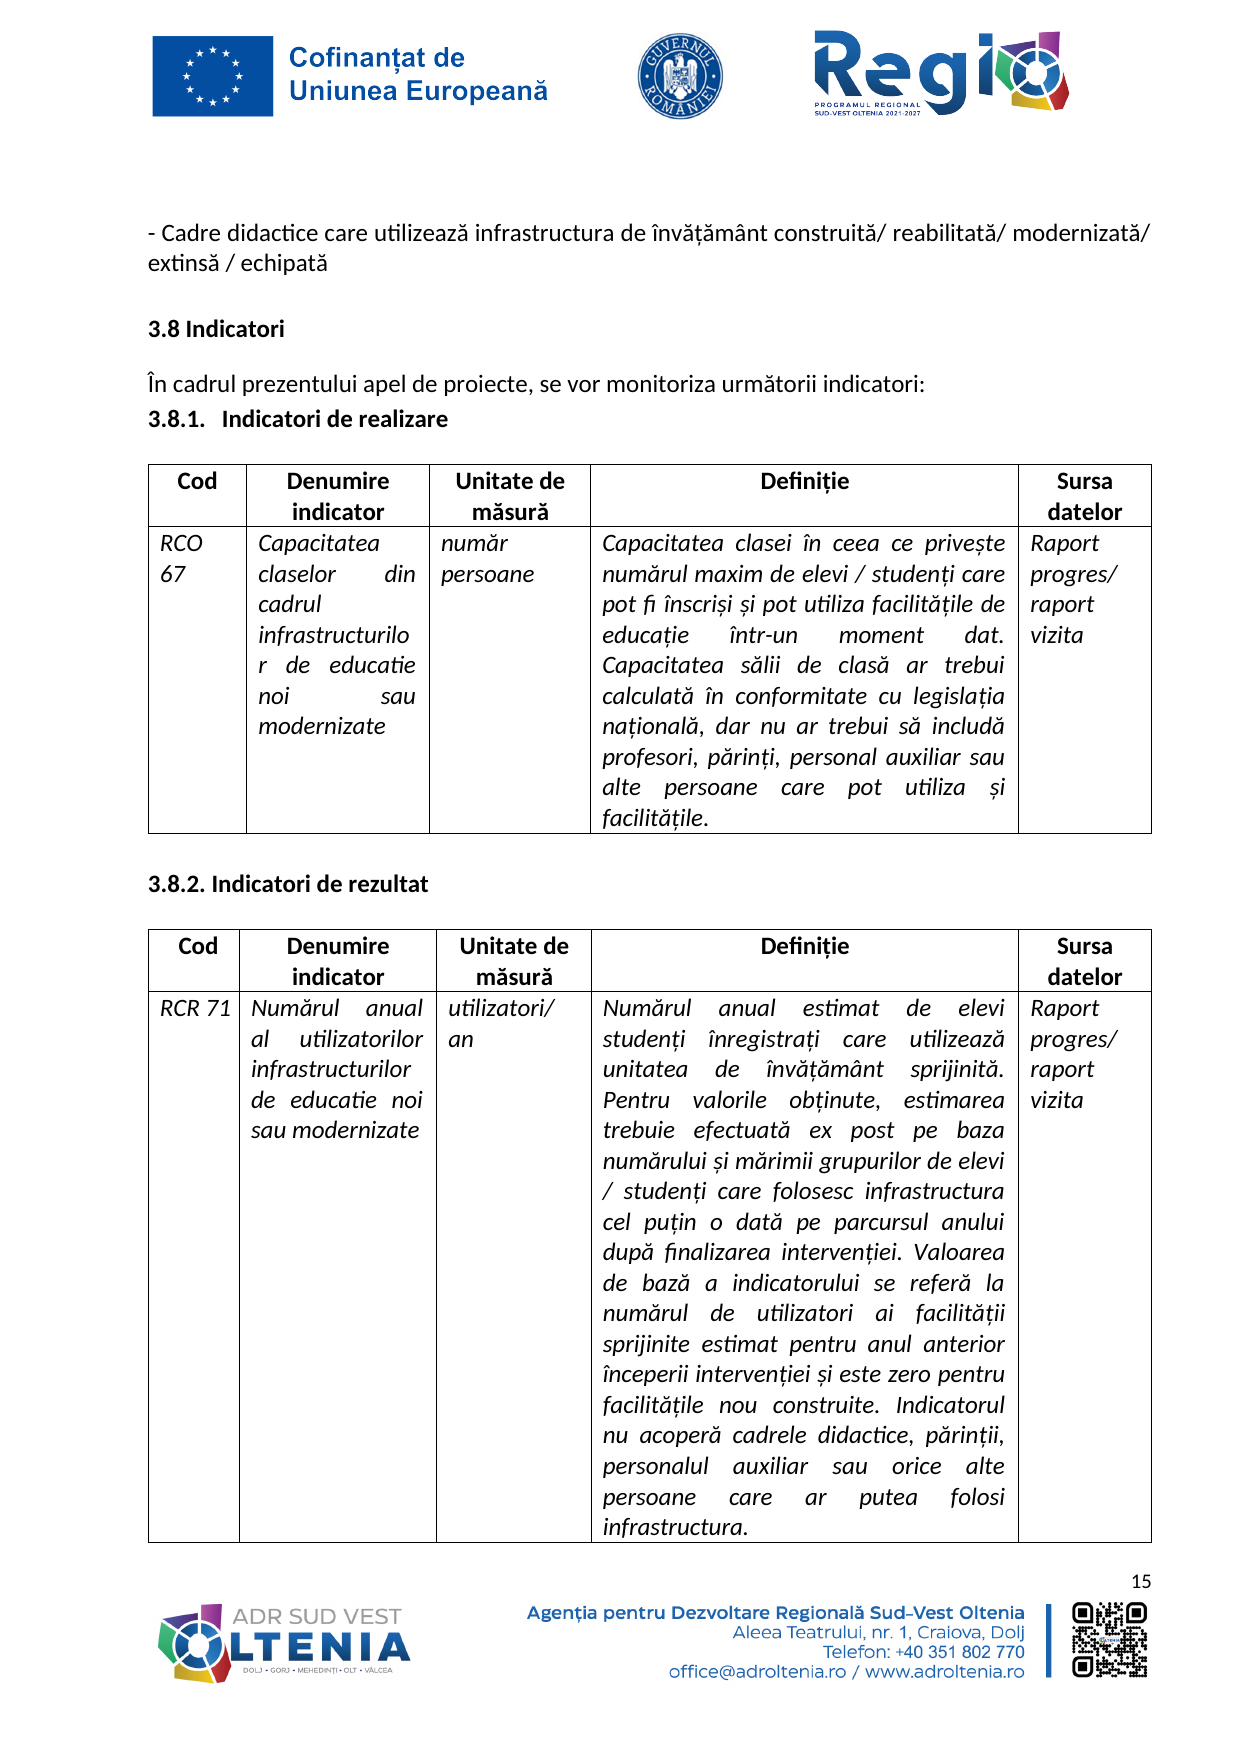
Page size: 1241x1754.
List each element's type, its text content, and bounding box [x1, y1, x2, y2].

table_header Denumire indicator [240, 930, 436, 991]
table_cell Raport progres/ raport vizita [1019, 992, 1151, 1542]
table_header Cod [149, 465, 246, 526]
table_header Definiţie [591, 465, 1018, 526]
table_cell utilizatori/an [437, 992, 591, 1542]
table_header Definiţie [592, 930, 1018, 991]
table_cell Capacitatea claselor din cadrul infrastructurilor de educatie noi sau modernizate [247, 527, 429, 832]
subtitle 3.8.2. Indicatori de rezultat [148, 868, 1152, 899]
text - Cadre didactice care utilizează infrastructura de învățământ construită/ reabilitată/ modernizată/ extinsă / echipată [148, 217, 1152, 278]
text În cadrul prezentului apel de proiecte, se vor monitoriza următorii indicatori: [148, 368, 1152, 399]
picture [812, 29, 1071, 119]
table_cell RCR 71 [149, 992, 239, 1542]
table_cell Numărul anual al utilizatorilor infrastructurilor de educatie noi sau modernizate [240, 992, 436, 1542]
picture [147, 31, 550, 120]
picture [148, 1593, 1152, 1691]
table_cell Raport progres/ raport vizita [1019, 527, 1151, 832]
table_header Unitate de măsură [430, 465, 590, 526]
table_cell Capacitatea clasei în ceea ce privește numărul maxim de elevi / studenți care pot fi înscriși și pot utiliza facilitățile de educație într-un moment dat. Capacitatea sălii de clasă ar trebui calculată în conformitate cu legislația națională, dar nu ar trebui să includă profesori, părinți, personal auxiliar sau alte persoane care pot utiliza și facilitățile. [591, 527, 1018, 832]
picture [633, 31, 728, 121]
table_header Denumire indicator [247, 465, 429, 526]
table_cell RCO 67 [149, 527, 246, 832]
table_header Unitate de măsură [437, 930, 591, 991]
subtitle 3.8 Indicatori [148, 313, 1152, 343]
table_header Cod [149, 930, 239, 991]
subtitle 3.8.1. Indicatori de realizare [148, 403, 1152, 433]
table_header Sursa datelor [1019, 930, 1151, 991]
table_header Sursa datelor [1019, 465, 1151, 526]
table_cell număr persoane [430, 527, 590, 832]
